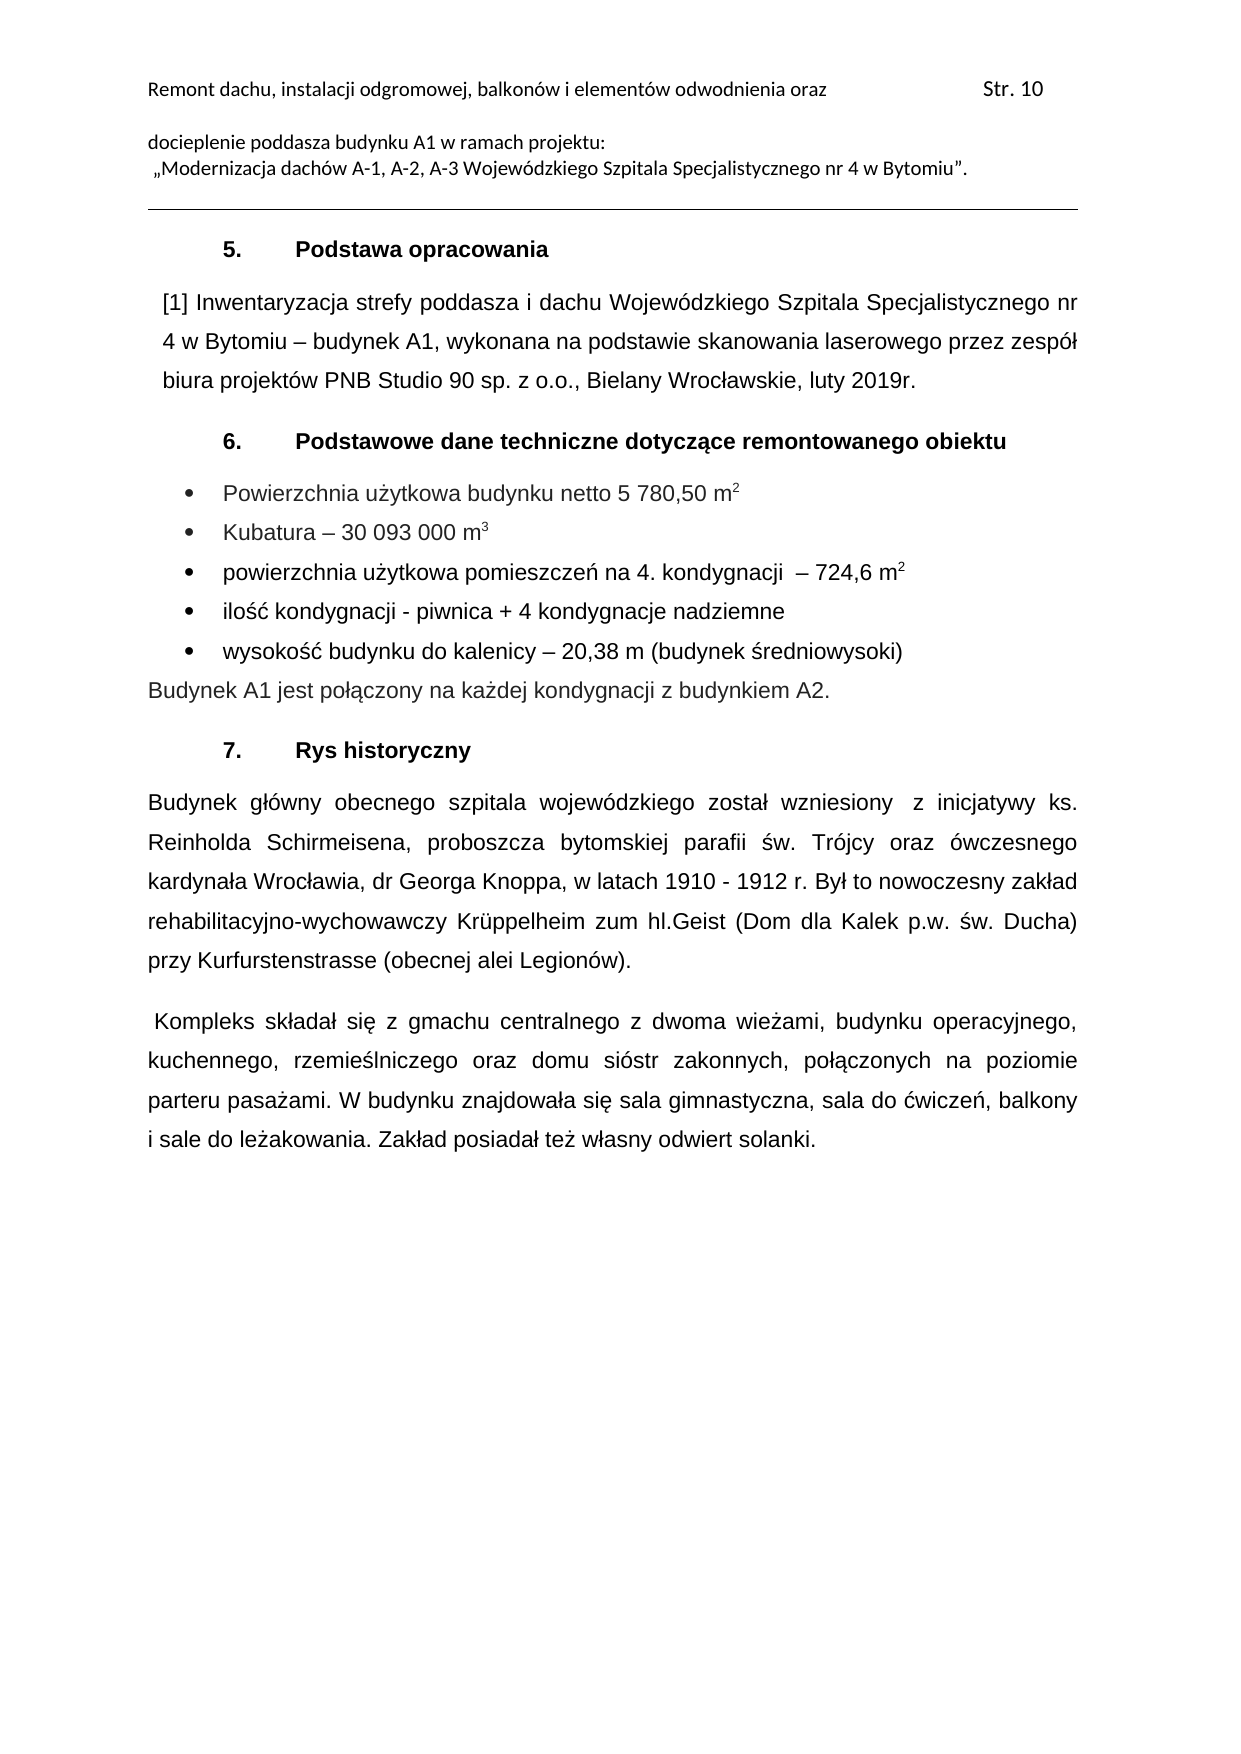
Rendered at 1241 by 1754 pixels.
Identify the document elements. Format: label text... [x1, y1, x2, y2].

list powierzchnia użytkowa pomieszczeń na 4. kondygnacji – 724,6 m2 [185, 559, 1078, 585]
text Budynek A1 jest połączony na każdej kondygnacji z budynkiem A2. [148, 677, 1078, 703]
subtitle Podstawa opracowania [223, 236, 1078, 263]
text Budynek główny obecnego szpitala wojewódzkiego został wzniesiony z inicjatywy ks. Reinholda Schirmeisena, proboszcza bytomskiej parafii św. Trójcy oraz ówczesnego kardynała Wrocławia, dr Georga Knoppa, w latach 1910 - 1912 r. Był to nowoczesny zakład rehabilitacyjno-wychowawczy Krüppelheim zum hl.Geist (Dom dla Kalek p.w. św. Ducha) przy Kurfurstenstrasse (obecnej alei Legionów). [148, 789, 1078, 974]
list ilość kondygnacji - piwnica + 4 kondygnacje nadziemne [185, 598, 1078, 624]
list Kubatura – 30 093 000 m3 [185, 519, 1078, 546]
text [1] Inwentaryzacja strefy poddasza i dachu Wojewódzkiego Szpitala Specjalistycznego nr 4 w Bytomiu – budynek A1, wykonana na podstawie skanowania laserowego przez zespół biura projektów PNB Studio 90 sp. z o.o., Bielany Wrocławskie, luty 2019r. [162, 288, 1078, 394]
text Kompleks składał się z gmachu centralnego z dwoma wieżami, budynku operacyjnego, kuchennego, rzemieślniczego oraz domu sióstr zakonnych, połączonych na poziomie parteru pasażami. W budynku znajdowała się sala gimnastyczna, sala do ćwiczeń, balkony i sale do leżakowania. Zakład posiadał też własny odwiert solanki. [148, 1008, 1078, 1152]
subtitle Rys historyczny [223, 737, 1078, 764]
list wysokość budynku do kalenicy – 20,38 m (budynek średniowysoki) [185, 638, 1078, 664]
list Powierzchnia użytkowa budynku netto 5 780,50 m2 [185, 480, 1078, 506]
subtitle Podstawowe dane techniczne dotyczące remontowanego obiektu [223, 428, 1078, 454]
